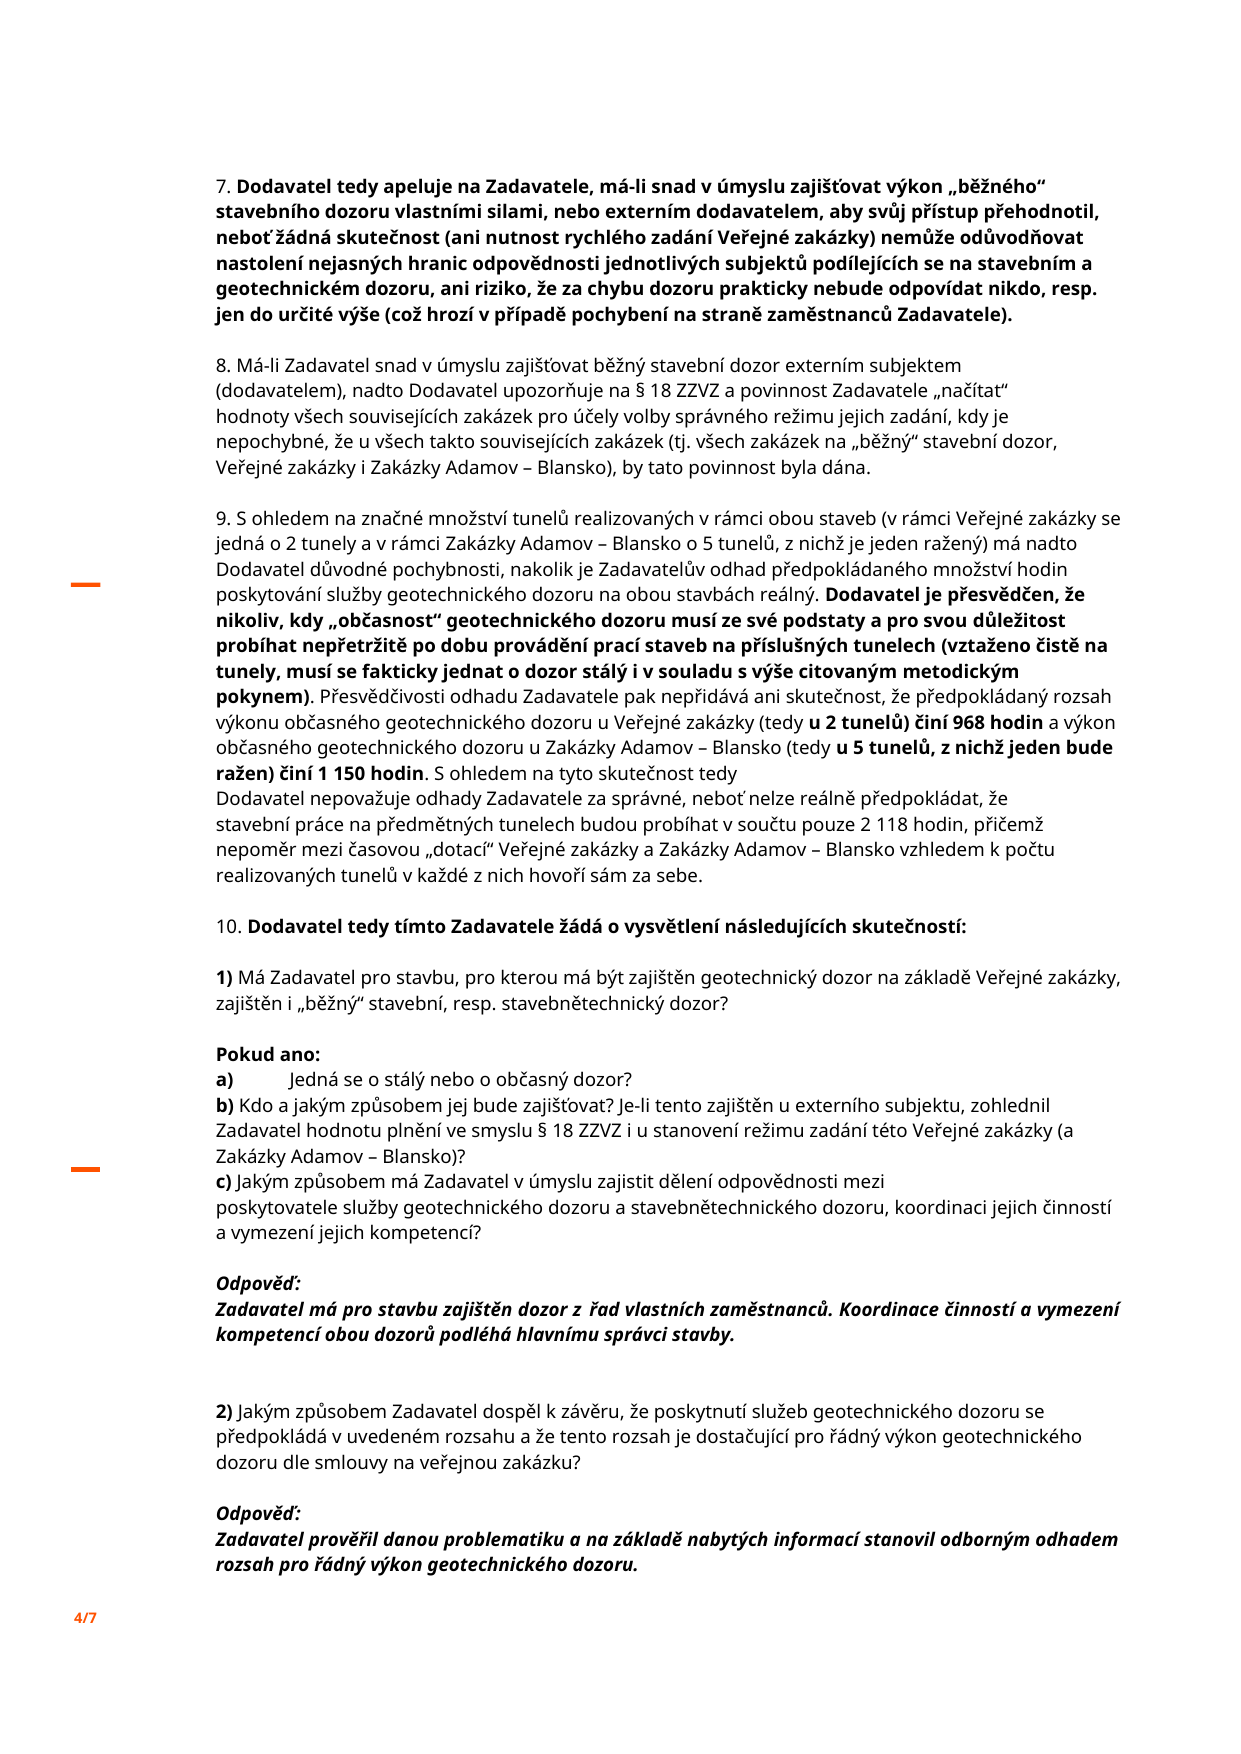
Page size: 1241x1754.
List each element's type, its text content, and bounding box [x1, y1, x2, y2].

text 7. Dodavatel tedy apeluje na Zadavatele, má-li snad v úmyslu zajišťovat výkon „běžného“ stavebního dozoru vlastními silami, nebo externím dodavatelem, aby svůj přístup přehodnotil, neboť žádná skutečnost (ani nutnost rychlého zadání Veřejné zakázky) nemůže odůvodňovat nastolení nejasných hranic odpovědnosti jednotlivých subjektů podílejících se na stavebním a geotechnickém dozoru, ani riziko, že za chybu dozoru prakticky nebude odpovídat nikdo, resp. jen do určité výše (což hrozí v případě pochybení na straně zaměstnanců Zadavatele). [216, 173, 1122, 352]
text nepochybné, že u všech takto souvisejících zakázek (tj. všech zakázek na „běžný“ stavební dozor, Veřejné zakázky i Zakázky Adamov – Blansko), by tato povinnost byla dána. [216, 428, 1122, 505]
text 9. S ohledem na značné množství tunelů realizovaných v rámci obou staveb (v rámci Veřejné zakázky se jedná o 2 tunely a v rámci Zakázky Adamov – Blansko o 5 tunelů, z nichž je jeden ražený) má nadto Dodavatel důvodné pochybnosti, nakolik je Zadavatelův odhad předpokládaného množství hodin poskytování služby geotechnického dozoru na obou stavbách reálný. Dodavatel je přesvědčen, že nikoliv, kdy „občasnost“ geotechnického dozoru musí ze své podstaty a pro svou důležitost probíhat nepřetržitě po dobu provádění prací staveb na příslušných tunelech (vztaženo čistě na tunely, musí se fakticky jednat o dozor stálý i v souladu s výše citovaným metodickým pokynem). Přesvědčivosti odhadu Zadavatele pak nepřidává ani skutečnost, že předpokládaný rozsah výkonu občasného geotechnického dozoru u Veřejné zakázky (tedy u 2 tunelů) činí 968 hodin a výkon občasného geotechnického dozoru u Zakázky Adamov – Blansko (tedy u 5 tunelů, z nichž jeden bude ražen) činí 1 150 hodin. S ohledem na tyto skutečnost tedy [216, 505, 1122, 786]
text stavební práce na předmětných tunelech budou probíhat v součtu pouze 2 118 hodin, přičemž [216, 811, 1122, 837]
text poskytovatele služby geotechnického dozoru a stavebnětechnického dozoru, koordinaci jejich činností a vymezení jejich kompetencí? [216, 1194, 1122, 1245]
list Zadavatel prověřil danou problematiku a na základě nabytých informací stanovil odborným odhadem rozsah pro řádný výkon geotechnického dozoru. [216, 1526, 1122, 1577]
text (dodavatelem), nadto Dodavatel upozorňuje na § 18 ZZVZ a povinnost Zadavatele „načítat“ [216, 377, 1122, 403]
text nepoměr mezi časovou „dotací“ Veřejné zakázky a Zakázky Adamov – Blansko vzhledem k počtu realizovaných tunelů v každé z nich hovoří sám za sebe. [216, 837, 1122, 913]
list Zadavatel má pro stavbu zajištěn dozor z řad vlastních zaměstnanců. Koordinace činností a vymezení kompetencí obou dozorů podléhá hlavnímu správci stavby. [216, 1296, 1122, 1347]
text Pokud ano: [216, 1041, 1122, 1066]
list Jedná se o stálý nebo o občasný dozor? [216, 1066, 1122, 1092]
text hodnoty všech souvisejících zakázek pro účely volby správného režimu jejich zadání, kdy je [216, 403, 1122, 428]
text Odpověď: [216, 1271, 1122, 1296]
text 8. Má-li Zadavatel snad v úmyslu zajišťovat běžný stavební dozor externím subjektem [216, 352, 1122, 377]
text 1) Má Zadavatel pro stavbu, pro kterou má být zajištěn geotechnický dozor na základě Veřejné zakázky, zajištěn i „běžný“ stavební, resp. stavebnětechnický dozor? [216, 964, 1122, 1041]
text b) Kdo a jakým způsobem jej bude zajišťovat? Je-li tento zajištěn u externího subjektu, zohlednil Zadavatel hodnotu plnění ve smyslu § 18 ZZVZ i u stanovení režimu zadání této Veřejné zakázky (a Zakázky Adamov – Blansko)? [216, 1092, 1122, 1168]
text Odpověď: [216, 1500, 1122, 1526]
text 10. Dodavatel tedy tímto Zadavatele žádá o vysvětlení následujících skutečností: [216, 913, 1122, 939]
text c) Jakým způsobem má Zadavatel v úmyslu zajistit dělení odpovědnosti mezi [216, 1168, 1122, 1194]
text Dodavatel nepovažuje odhady Zadavatele za správné, neboť nelze reálně předpokládat, že [216, 786, 1122, 811]
text 2) Jakým způsobem Zadavatel dospěl k závěru, že poskytnutí služeb geotechnického dozoru se předpokládá v uvedeném rozsahu a že tento rozsah je dostačující pro řádný výkon geotechnického dozoru dle smlouvy na veřejnou zakázku? [216, 1398, 1122, 1475]
